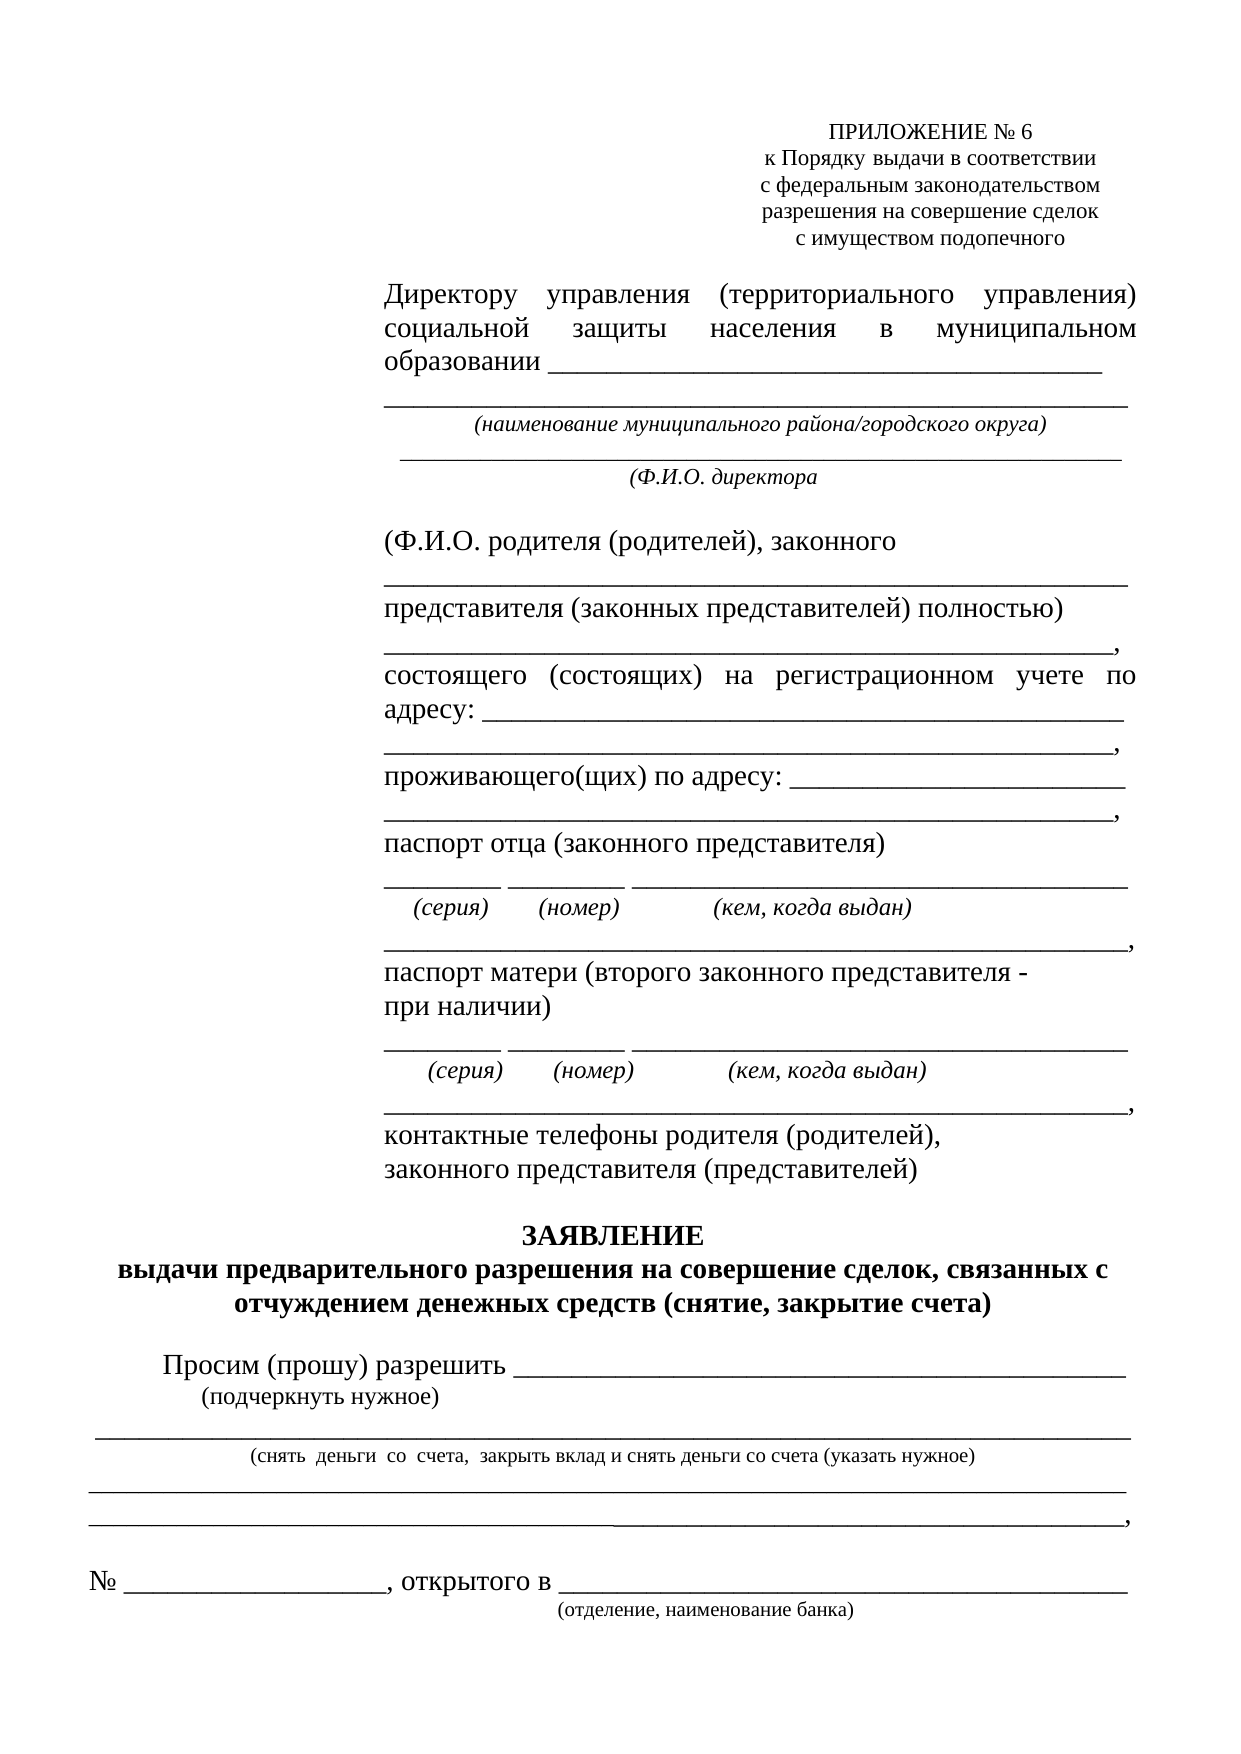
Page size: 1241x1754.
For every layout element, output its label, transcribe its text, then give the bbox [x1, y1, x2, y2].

text разрешения на совершение сделок [709, 197, 1152, 223]
text ___________________________________________________ [384, 557, 1137, 590]
text (Ф.И.О. родителя (родителей), законного [384, 523, 1137, 557]
text паспорт отца (законного представителя) [384, 825, 1137, 858]
text паспорт матери (второго законного представителя - [384, 954, 1137, 988]
text _______________________________________________________________ [384, 437, 1137, 463]
text (подчеркнуть нужное) [89, 1381, 1137, 1409]
text _______________________________________________________________________ [89, 1409, 1137, 1443]
text состоящего (состоящих) на регистрационном учете по адресу: ____________________________________________ [384, 657, 1137, 724]
text ___________________________________________________, [384, 1084, 1137, 1117]
text __________________________________________________, [384, 624, 1137, 657]
text выдачи предварительного разрешения на совершение сделок, связанных с отчуждением денежных средств (снятие, закрытие счета) [89, 1251, 1137, 1318]
text с федеральным законодательством [709, 171, 1152, 197]
text __________________________________________________, [384, 724, 1137, 758]
text с имуществом подопечного [709, 223, 1152, 250]
text ПРИЛОЖЕНИЕ № 6 [709, 118, 1152, 144]
text контактные телефоны родителя (родителей), [384, 1117, 1137, 1151]
text проживающего(щих) по адресу: _______________________ [384, 758, 1137, 791]
text ________ ________ __________________________________ [384, 1021, 1137, 1055]
text ___________________________________________________, [384, 921, 1137, 954]
text __________________________________________________, [384, 791, 1137, 825]
text Просим (прошу) разрешить __________________________________________ [89, 1347, 1137, 1381]
text законного представителя (представителей) [384, 1151, 1137, 1184]
text представителя (законных представителей) полностью) [384, 590, 1137, 624]
text (снять деньги со счета, закрыть вклад и снять деньги со счета (указать нужное) [89, 1443, 1137, 1467]
text (серия) (номер) (кем, когда выдан) [384, 892, 1137, 921]
text ________ ________ __________________________________ [384, 858, 1137, 892]
text ___________________________________________________ [384, 377, 1137, 410]
text (отделение, наименование банка) [89, 1596, 1137, 1621]
text (наименование муниципального района/городского округа) [384, 410, 1137, 437]
text ________________________________________________________________________________________________________________________________________________________________, [89, 1467, 1137, 1529]
text ЗАЯВЛЕНИЕ [89, 1218, 1137, 1251]
text к Порядку выдачи в соответствии [709, 144, 1152, 171]
text № __________________, открытого в _______________________________________ [89, 1563, 1137, 1596]
text при наличии) [384, 988, 1137, 1021]
text Директору управления (территориального управления) социальной защиты населения в муниципальном образовании ______________________________________ [384, 276, 1137, 377]
text (Ф.И.О. директора [384, 463, 1063, 489]
text (серия) (номер) (кем, когда выдан) [384, 1055, 1137, 1084]
